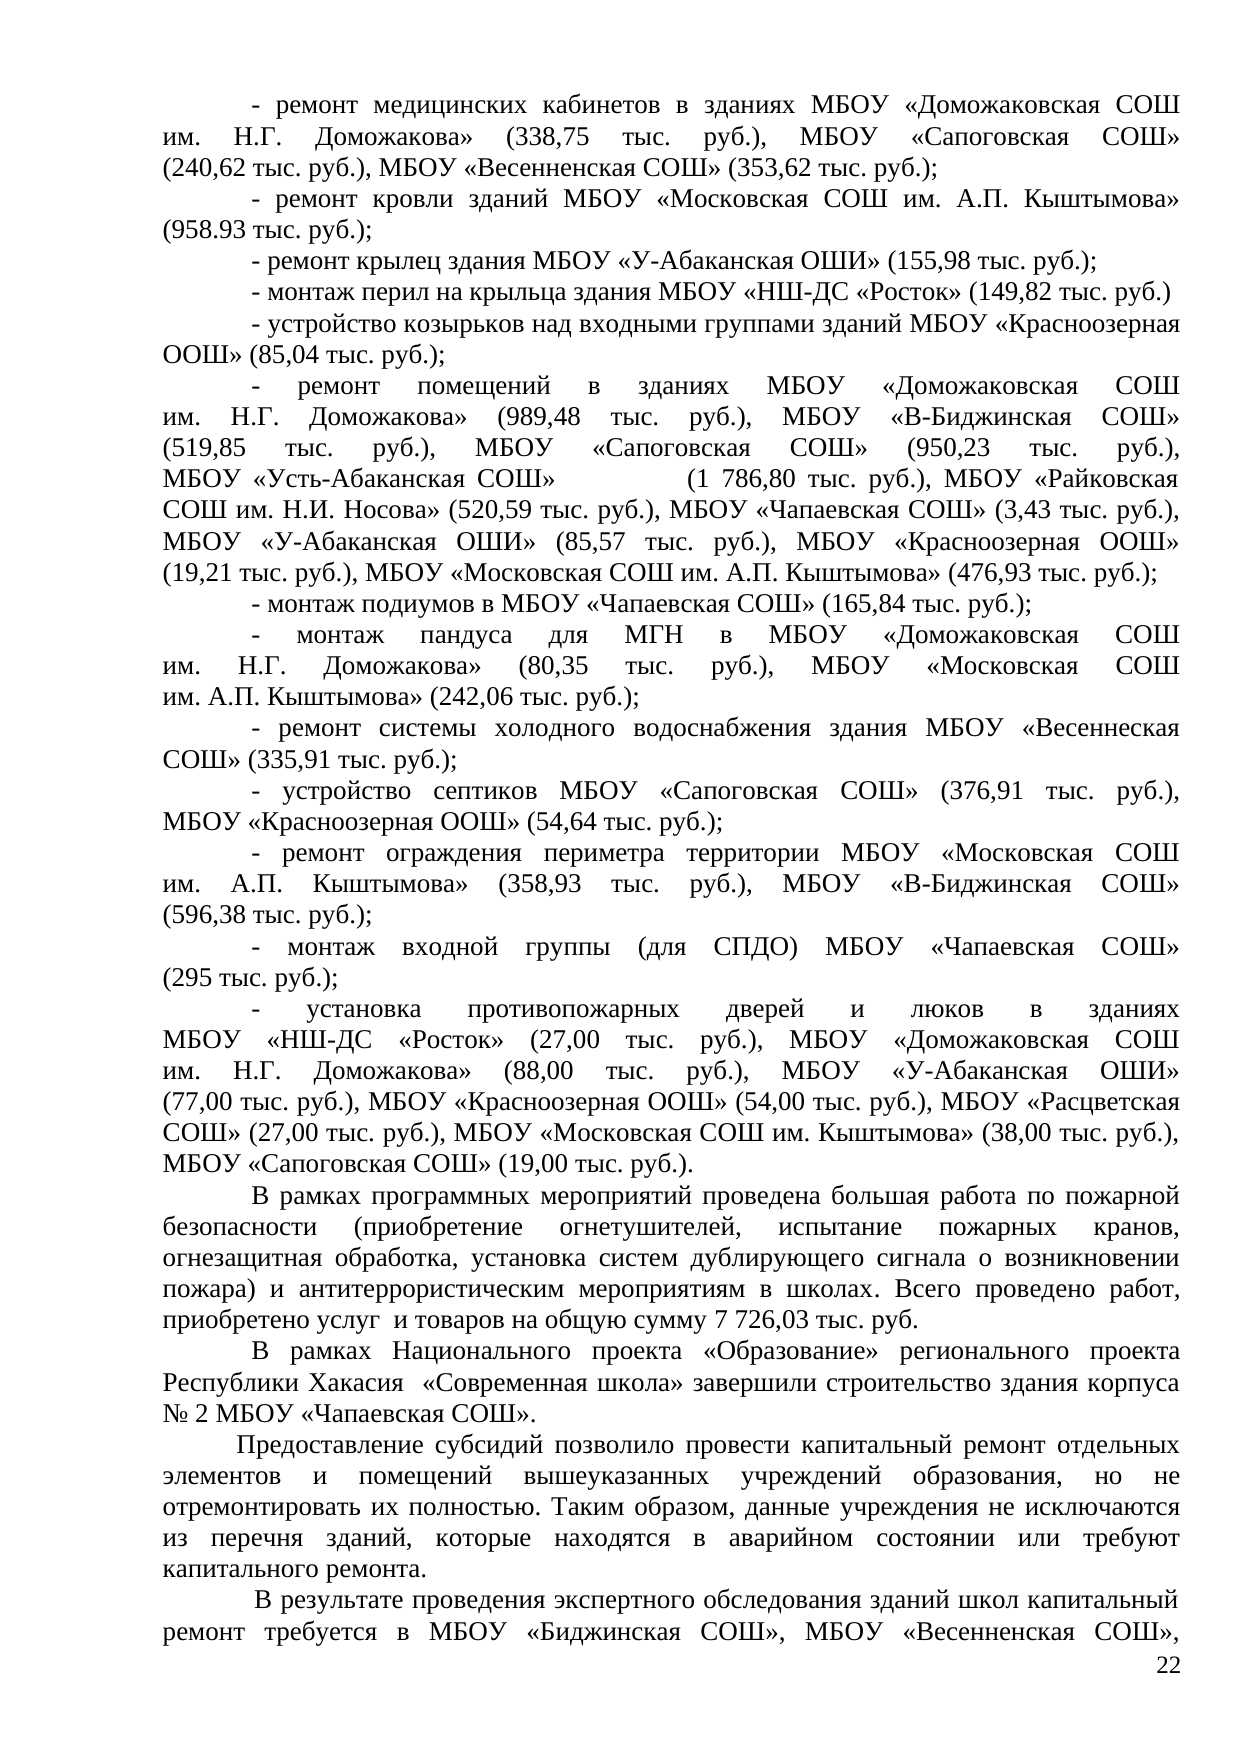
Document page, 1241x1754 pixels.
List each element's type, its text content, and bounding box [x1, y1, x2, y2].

text - установка противопожарных дверей и люков в зданиях МБОУ «НШ-ДС «Росток» (27,00 тыс. руб.), МБОУ «Доможаковская СОШ им. Н.Г. Доможакова» (88,00 тыс. руб.), МБОУ «У-Абаканская ОШИ» (77,00 тыс. руб.), МБОУ «Красноозерная ООШ» (54,00 тыс. руб.), МБОУ «Расцветская СОШ» (27,00 тыс. руб.), МБОУ «Московская СОШ им. Кыштымова» (38,00 тыс. руб.), МБОУ «Сапоговская СОШ» (19,00 тыс. руб.). [162, 992, 1181, 1179]
text - монтаж пандуса для МГН в МБОУ «Доможаковская СОШ им. Н.Г. Доможакова» (80,35 тыс. руб.), МБОУ «Московская СОШ им. А.П. Кыштымова» (242,06 тыс. руб.); [162, 618, 1181, 712]
text - устройство козырьков над входными группами зданий МБОУ «Красноозерная ООШ» (85,04 тыс. руб.); [162, 307, 1181, 369]
text - ремонт системы холодного водоснабжения здания МБОУ «Весеннеская СОШ» (335,91 тыс. руб.); [162, 712, 1181, 774]
text - ремонт крылец здания МБОУ «У-Абаканская ОШИ» (155,98 тыс. руб.); [162, 244, 1181, 276]
text В рамках программных мероприятий проведена большая работа по пожарной безопасности (приобретение огнетушителей, испытание пожарных кранов, огнезащитная обработка, установка систем дублирующего сигнала о возникновении пожара) и антитеррористическим мероприятиям в школах. Всего проведено работ, приобретено услуг и товаров на общую сумму 7 726,03 тыс. руб. [162, 1179, 1181, 1334]
text - устройство септиков МБОУ «Сапоговская СОШ» (376,91 тыс. руб.), МБОУ «Красноозерная ООШ» (54,64 тыс. руб.); [162, 774, 1181, 836]
text - монтаж подиумов в МБОУ «Чапаевская СОШ» (165,84 тыс. руб.); [162, 587, 1181, 618]
text - монтаж входной группы (для СПДО) МБОУ «Чапаевская СОШ» (295 тыс. руб.); [162, 929, 1181, 992]
text - ремонт ограждения периметра территории МБОУ «Московская СОШ им. А.П. Кыштымова» (358,93 тыс. руб.), МБОУ «В-Биджинская СОШ» (596,38 тыс. руб.); [162, 836, 1181, 929]
text В рамках Национального проекта «Образование» регионального проекта Республики Хакасия «Современная школа» завершили строительство здания корпуса № 2 МБОУ «Чапаевская СОШ». [162, 1334, 1181, 1428]
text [162, 1584, 1181, 1646]
text - ремонт кровли зданий МБОУ «Московская СОШ им. А.П. Кыштымова» (958.93 тыс. руб.); [162, 182, 1181, 244]
text - монтаж перил на крыльца здания МБОУ «НШ-ДС «Росток» (149,82 тыс. руб.) [162, 276, 1181, 307]
text - ремонт помещений в зданиях МБОУ «Доможаковская СОШ им. Н.Г. Доможакова» (989,48 тыс. руб.), МБОУ «В-Биджинская СОШ» (519,85 тыс. руб.), МБОУ «Сапоговская СОШ» (950,23 тыс. руб.), МБОУ «Усть-Абаканская СОШ» (1 786,80 тыс. руб.), МБОУ «Райковская СОШ им. Н.И. Носова» (520,59 тыс. руб.), МБОУ «Чапаевская СОШ» (3,43 тыс. руб.), МБОУ «У-Абаканская ОШИ» (85,57 тыс. руб.), МБОУ «Красноозерная ООШ» (19,21 тыс. руб.), МБОУ «Московская СОШ им. А.П. Кыштымова» (476,93 тыс. руб.); [162, 369, 1181, 587]
text - ремонт медицинских кабинетов в зданиях МБОУ «Доможаковская СОШ им. Н.Г. Доможакова» (338,75 тыс. руб.), МБОУ «Сапоговская СОШ» (240,62 тыс. руб.), МБОУ «Весенненская СОШ» (353,62 тыс. руб.); [162, 89, 1181, 182]
text Предоставление субсидий позволило провести капитальный ремонт отдельных элементов и помещений вышеуказанных учреждений образования, но не отремонтировать их полностью. Таким образом, данные учреждения не исключаются из перечня зданий, которые находятся в аварийном состоянии или требуют капитального ремонта. [162, 1428, 1181, 1584]
